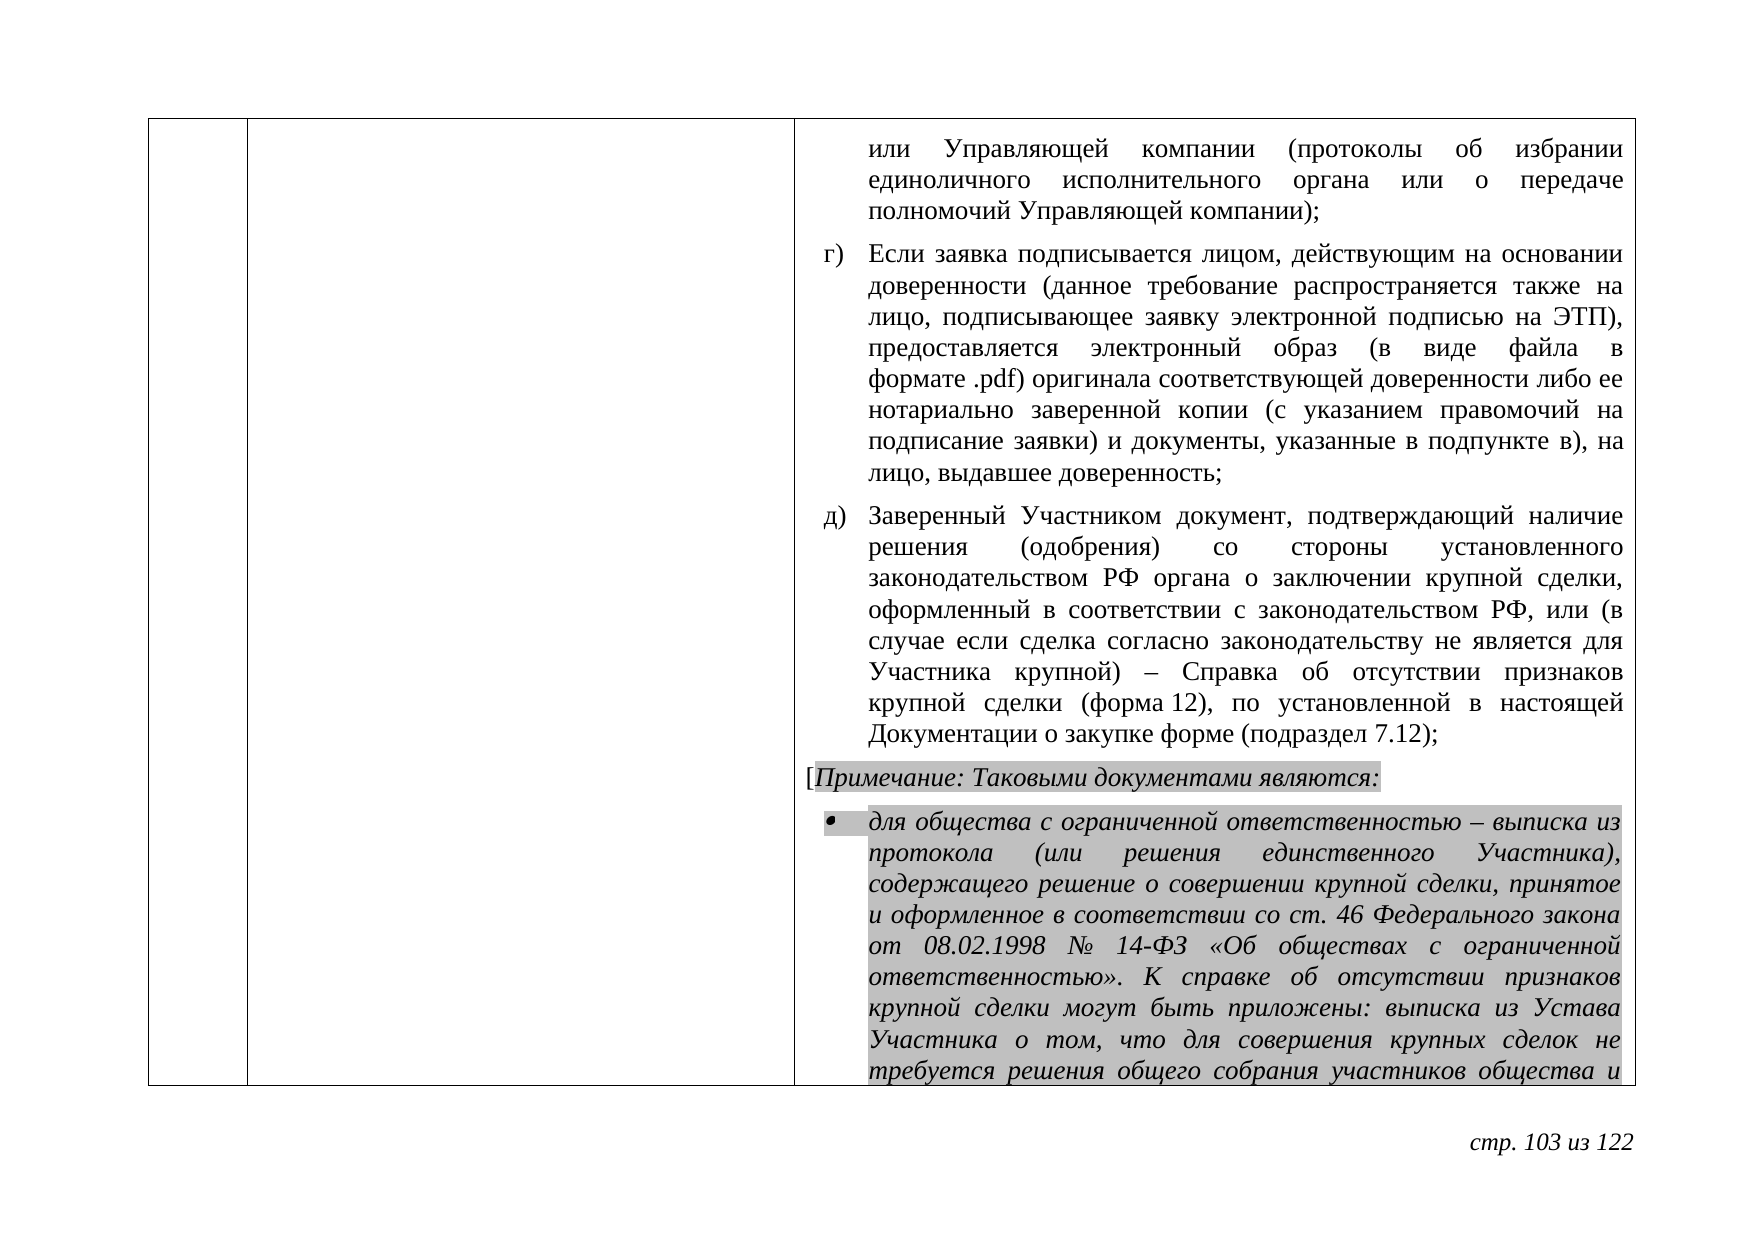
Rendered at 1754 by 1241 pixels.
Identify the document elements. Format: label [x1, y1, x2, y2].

table_cell [149, 119, 247, 1085]
table_cell [795, 119, 1635, 1085]
table_cell [248, 119, 794, 1085]
